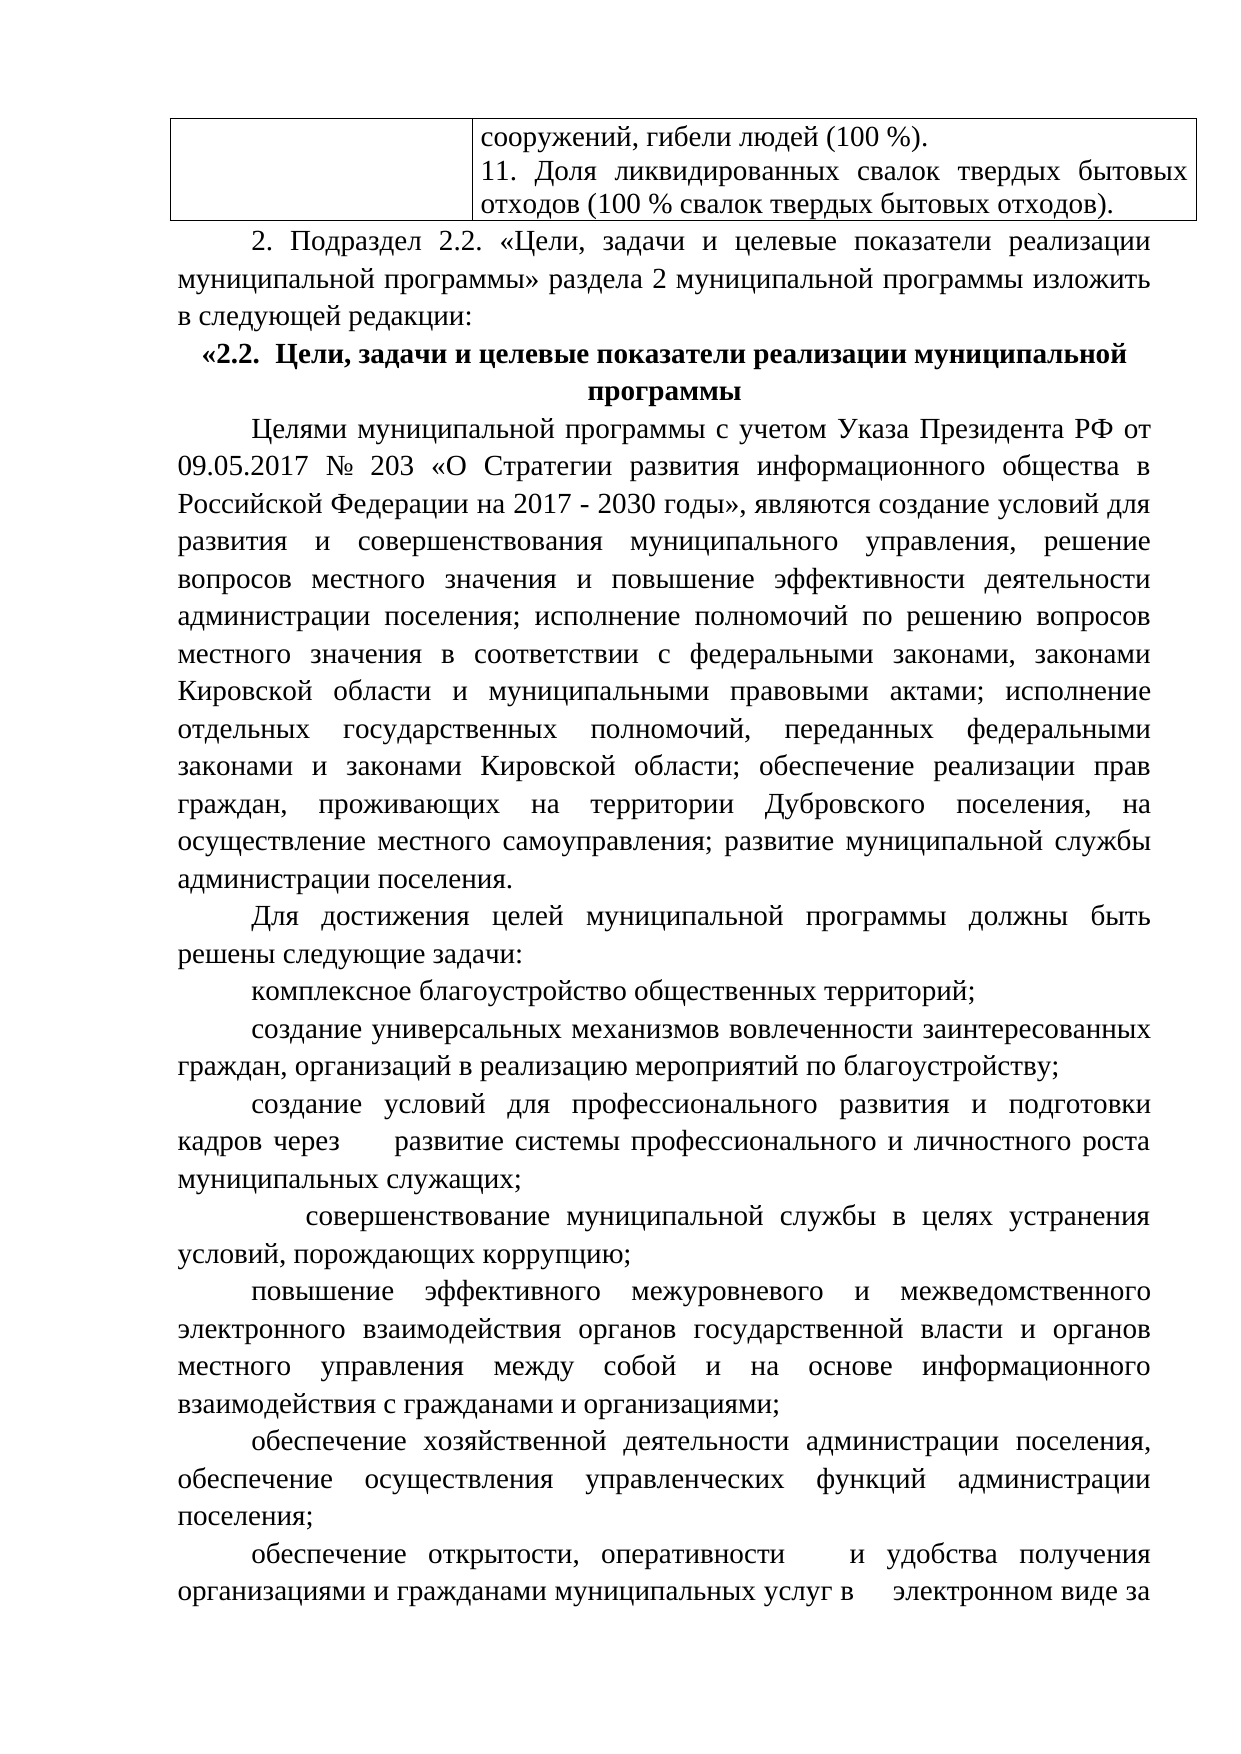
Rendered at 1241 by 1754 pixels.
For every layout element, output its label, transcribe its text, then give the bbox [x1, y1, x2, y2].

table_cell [171, 119, 472, 220]
text Целями муниципальной программы с учетом Указа Президента РФ от 09.05.2017 № 203 «О Стратегии развития информационного общества в Российской Федерации на 2017 - 2030 годы», являются создание условий для развития и совершенствования муниципального управления, решение вопросов местного значения и повышение эффективности деятельности администрации поселения; исполнение полномочий по решению вопросов местного значения в соответствии с федеральными законами, законами Кировской области и муниципальными правовыми актами; исполнение отдельных государственных полномочий, переданных федеральными законами и законами Кировской области; обеспечение реализации прав граждан, проживающих на территории Дубровского поселения, на осуществление местного самоуправления; развитие муниципальной службы администрации поселения. [177, 408, 1152, 896]
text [177, 1533, 1152, 1608]
text «2.2. Цели, задачи и целевые показатели реализации муниципальной программы [177, 333, 1152, 408]
text комплексное благоустройство общественных территорий; [177, 971, 1152, 1008]
text обеспечение хозяйственной деятельности администрации поселения, обеспечение осуществления управленческих функций администрации поселения; [177, 1421, 1152, 1533]
text 2. Подраздел 2.2. «Цели, задачи и целевые показатели реализации муниципальной программы» раздела 2 муниципальной программы изложить в следующей редакции: [177, 221, 1152, 333]
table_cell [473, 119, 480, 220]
text повышение эффективного межуровневого и межведомственного электронного взаимодействия органов государственной власти и органов местного управления между собой и на основе информационного взаимодействия с гражданами и организациями; [177, 1271, 1152, 1421]
text создание универсальных механизмов вовлеченности заинтересованных граждан, организаций в реализацию мероприятий по благоустройству; [177, 1008, 1152, 1083]
text совершенствование муниципальной службы в целях устранения условий, порождающих коррупцию; [177, 1196, 1152, 1271]
text создание условий для профессионального развития и подготовки кадров через развитие системы профессионального и личностного роста муниципальных служащих; [177, 1083, 1152, 1196]
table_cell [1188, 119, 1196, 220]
text Для достижения целей муниципальной программы должны быть решены следующие задачи: [177, 896, 1152, 971]
